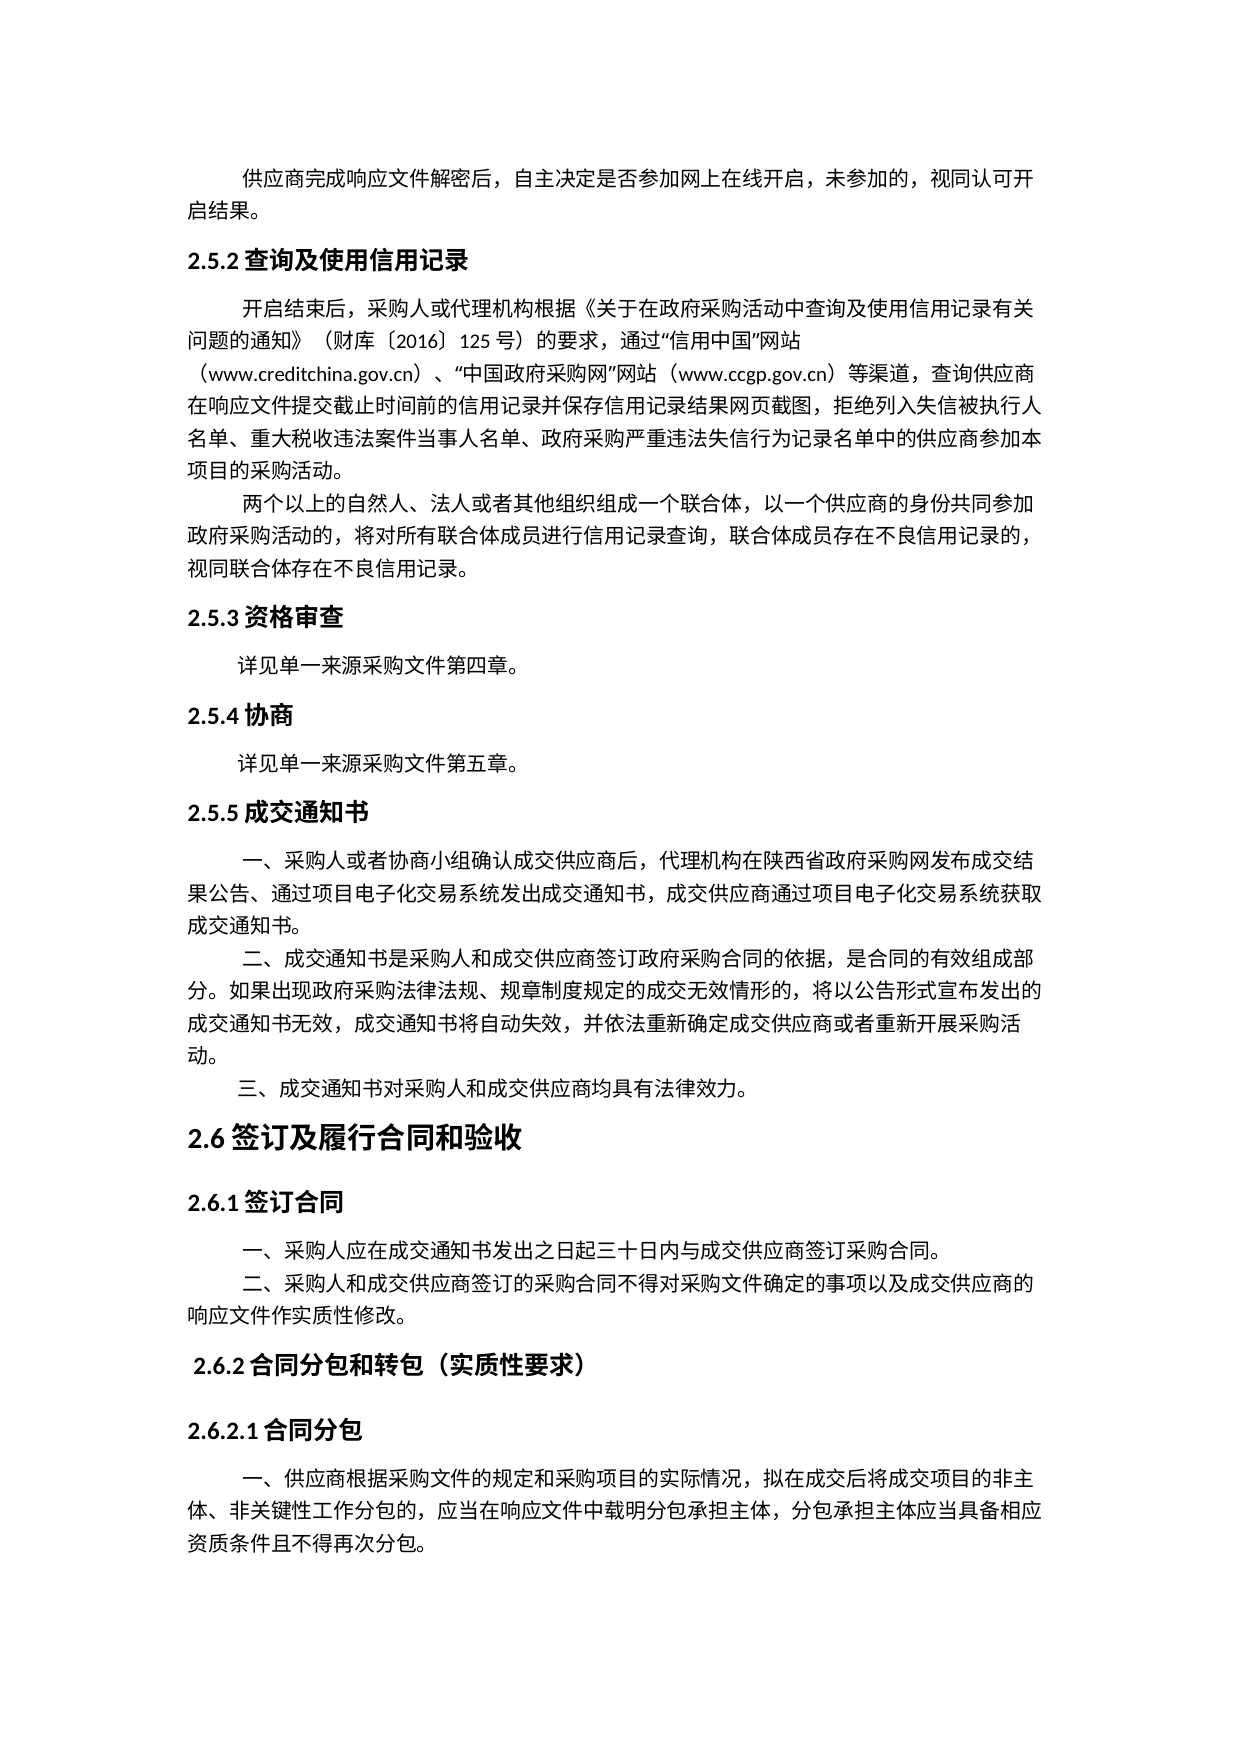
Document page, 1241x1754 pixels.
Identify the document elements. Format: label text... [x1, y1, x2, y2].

text 2.6签订及履行合同和验收 [187, 1104, 1053, 1169]
text 二、采购人和成交供应商签订的采购合同不得对采购文件确定的事项以及成交供应商的响应文件作实质性修改。 [187, 1267, 1053, 1332]
text 供应商完成响应文件解密后，自主决定是否参加网上在线开启，未参加的，视同认可开启结果。 [187, 162, 1053, 227]
text 两个以上的自然人、法人或者其他组织组成一个联合体，以一个供应商的身份共同参加政府采购活动的，将对所有联合体成员进行信用记录查询，联合体成员存在不良信用记录的，视同联合体存在不良信用记录。 [187, 487, 1053, 584]
text 2.6.1签订合同 [187, 1169, 1053, 1234]
text 详见单一来源采购文件第五章。 [187, 747, 1053, 779]
text 详见单一来源采购文件第四章。 [187, 649, 1053, 682]
text 2.5.4协商 [187, 682, 1053, 747]
text 2.6.2.1合同分包 [187, 1397, 1053, 1462]
text 2.5.2查询及使用信用记录 [187, 227, 1053, 292]
text 三、成交通知书对采购人和成交供应商均具有法律效力。 [187, 1072, 1053, 1104]
text 一、采购人或者协商小组确认成交供应商后，代理机构在陕西省政府采购网发布成交结果公告、通过项目电子化交易系统发出成交通知书，成交供应商通过项目电子化交易系统获取成交通知书。 [187, 844, 1053, 942]
text 一、供应商根据采购文件的规定和采购项目的实际情况，拟在成交后将成交项目的非主体、非关键性工作分包的，应当在响应文件中载明分包承担主体，分包承担主体应当具备相应资质条件且不得再次分包。 [187, 1462, 1053, 1559]
text 二、成交通知书是采购人和成交供应商签订政府采购合同的依据，是合同的有效组成部分。如果出现政府采购法律法规、规章制度规定的成交无效情形的，将以公告形式宣布发出的成交通知书无效，成交通知书将自动失效，并依法重新确定成交供应商或者重新开展采购活动。 [187, 942, 1053, 1072]
text 一、采购人应在成交通知书发出之日起三十日内与成交供应商签订采购合同。 [187, 1234, 1053, 1267]
text 2.5.3资格审查 [187, 584, 1053, 649]
text 2.5.5成交通知书 [187, 779, 1053, 844]
text 开启结束后，采购人或代理机构根据《关于在政府采购活动中查询及使用信用记录有关问题的通知》（财库〔2016〕125号）的要求，通过“信用中国”网站（www.creditchina.gov.cn）、“中国政府采购网”网站（www.ccgp.gov.cn）等渠道，查询供应商在响应文件提交截止时间前的信用记录并保存信用记录结果网页截图，拒绝列入失信被执行人名单、重大税收违法案件当事人名单、政府采购严重违法失信行为记录名单中的供应商参加本项目的采购活动。 [187, 292, 1053, 487]
text 2.6.2合同分包和转包（实质性要求） [187, 1332, 1053, 1397]
